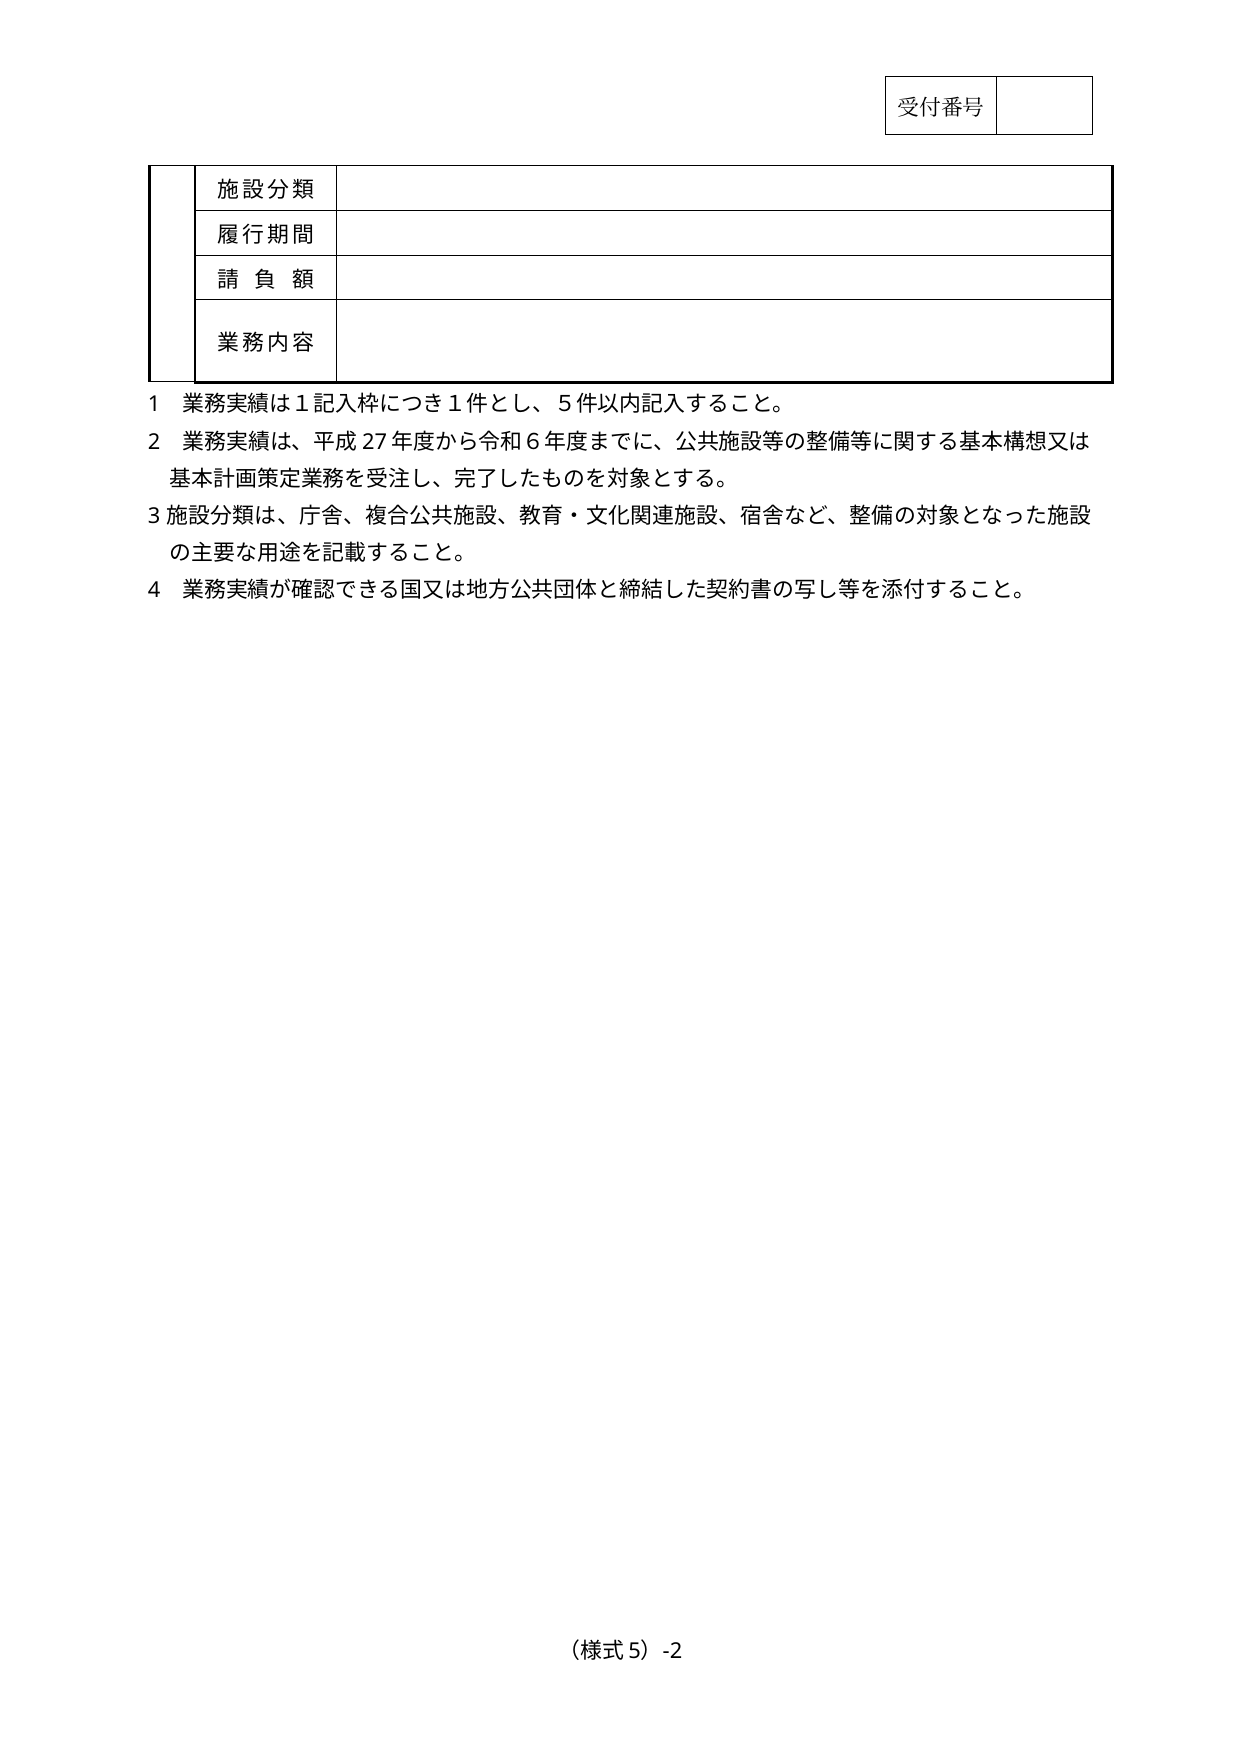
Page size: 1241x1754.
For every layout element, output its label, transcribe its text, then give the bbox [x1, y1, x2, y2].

table_cell 施設分類 [196, 166, 336, 210]
table_cell [337, 256, 1111, 299]
text 2 業務実績は、平成27年度から令和６年度までに、公共施設等の整備等に関する基本構想又は基本計画策定業務を受注し、完了したものを対象とする。 [148, 421, 1092, 495]
table_cell [337, 166, 1111, 210]
table_cell [337, 211, 1111, 255]
table_cell 履行期間 [196, 211, 336, 255]
table_cell 業務内容 [196, 300, 336, 381]
table_cell [337, 300, 1111, 381]
text 4 業務実績が確認できる国又は地方公共団体と締結した契約書の写し等を添付すること。 [148, 570, 1092, 607]
text 1 業務実績は１記入枠につき１件とし、５件以内記入すること。 [148, 384, 1092, 421]
text 3 施設分類は、庁舎、複合公共施設、教育・文化関連施設、宿舎など、整備の対象となった施設の主要な用途を記載すること。 [148, 495, 1092, 570]
table_cell 請負額 [196, 256, 336, 299]
